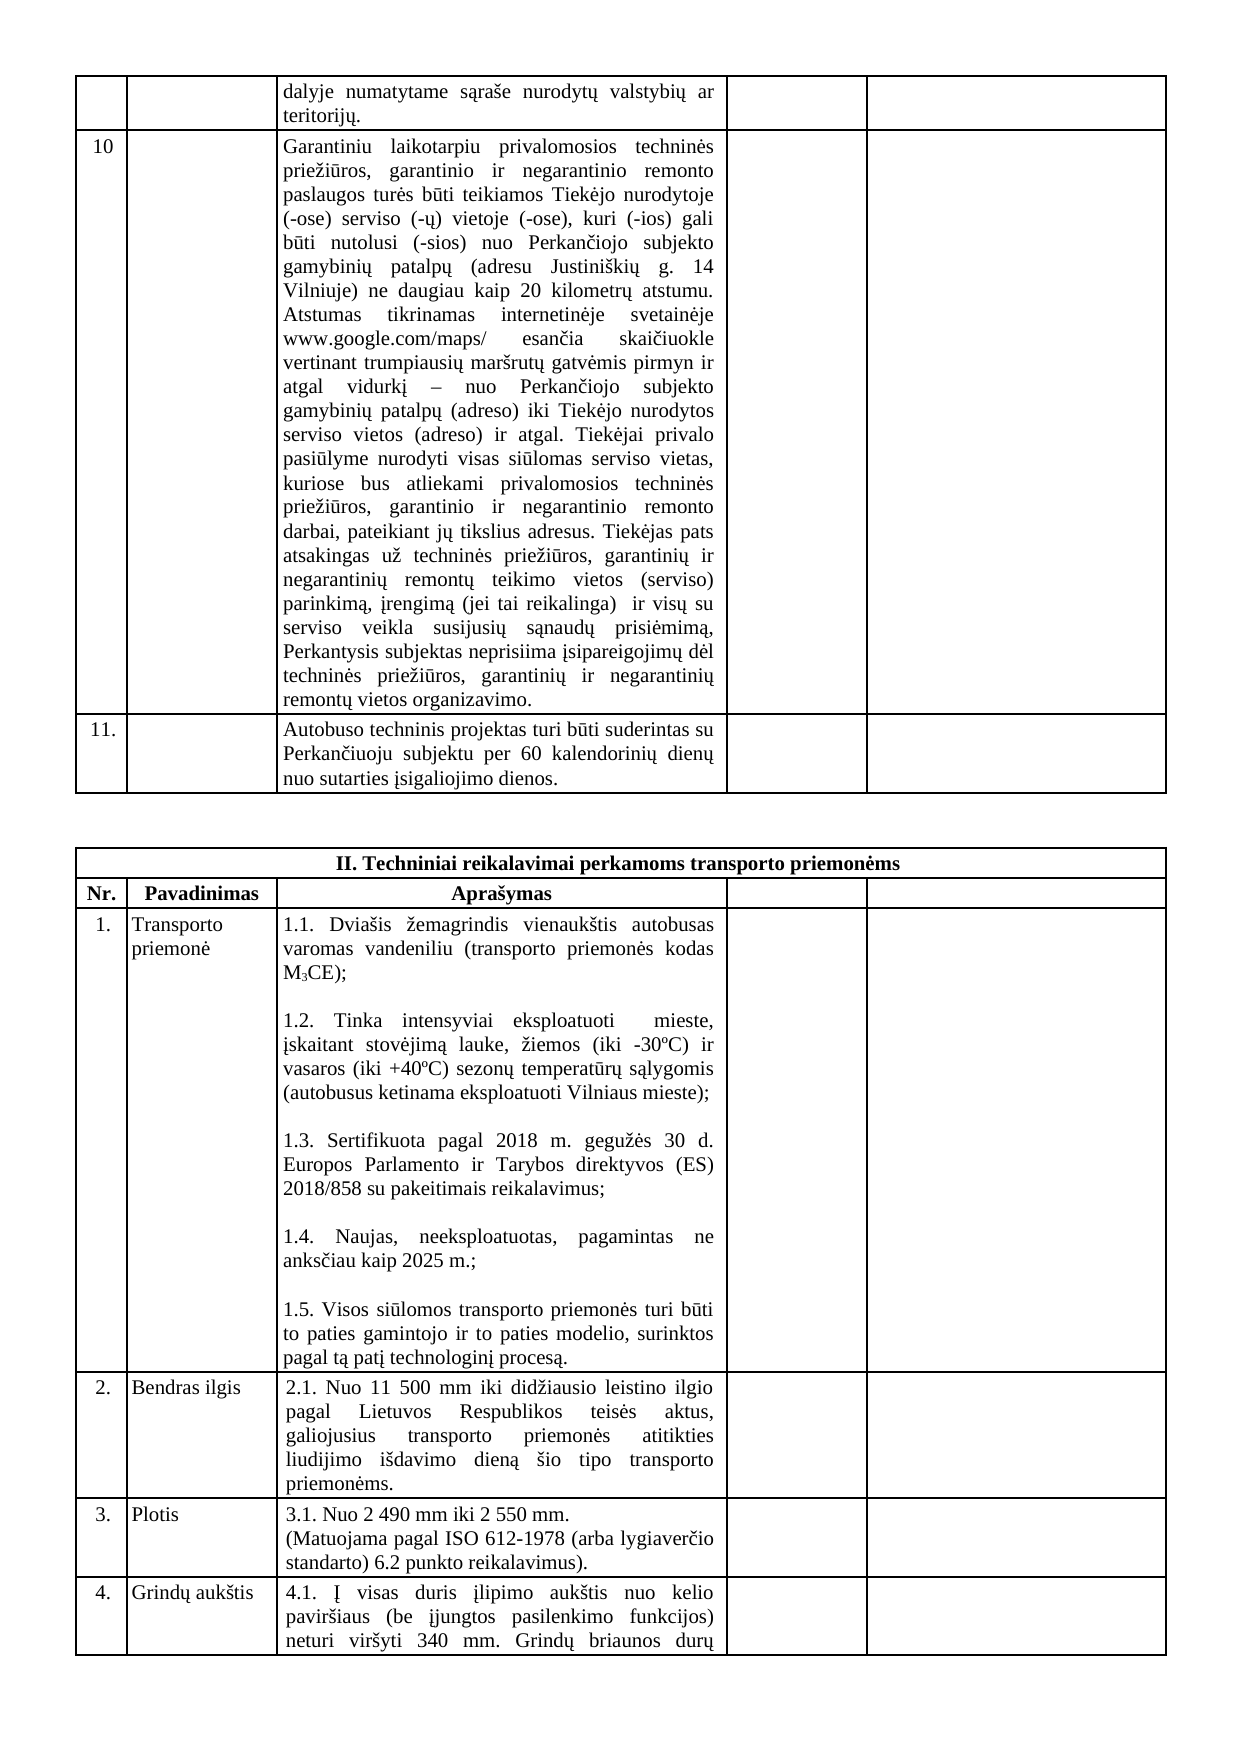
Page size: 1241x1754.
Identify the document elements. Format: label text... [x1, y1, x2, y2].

table_cell [728, 1373, 866, 1497]
table_cell [128, 77, 276, 129]
table_cell 2.1. Nuo 11 500 mm iki didžiausio leistino ilgio pagal Lietuvos Respublikos teisės aktus, galiojusius transporto priemonės atitikties liudijimo išdavimo dieną šio tipo transporto priemonėms. [278, 1373, 726, 1497]
table_header II. Techniniai reikalavimai perkamoms transporto priemonėms [77, 849, 1165, 877]
table_cell [728, 77, 866, 129]
table_cell [728, 131, 866, 713]
table_cell Aprašymas [278, 879, 726, 907]
table_cell [868, 715, 1165, 792]
table_cell [128, 131, 276, 713]
table_cell [868, 1373, 1165, 1497]
table_cell [728, 715, 866, 792]
table_cell Autobuso techninis projektas turi būti suderintas su Perkančiuoju subjektu per 60 kalendorinių dienų nuo sutarties įsigaliojimo dienos. [278, 715, 726, 792]
table_cell [868, 909, 1165, 1371]
table_cell [728, 879, 866, 907]
table_cell 1.1. Dviašis žemagrindis vienaukštis autobusas varomas vandeniliu (transporto priemonės kodas M3CE); 1.2. Tinka intensyviai eksploatuoti mieste, įskaitant stovėjimą lauke, žiemos (iki -30ºC) ir vasaros (iki +40ºC) sezonų temperatūrų sąlygomis (autobusus ketinama eksploatuoti Vilniaus mieste); 1.3. Sertifikuota pagal 2018 m. gegužės 30 d. Europos Parlamento ir Tarybos direktyvos (ES) 2018/858 su pakeitimais reikalavimus; 1.4. Naujas, neeksploatuotas, pagamintas ne anksčiau kaip 2025 m.; 1.5. Visos siūlomos transporto priemonės turi būti to paties gamintojo ir to paties modelio, surinktos pagal tą patį technologinį procesą. [278, 909, 726, 1371]
table_cell Transporto priemonė [128, 909, 276, 1371]
table_cell [728, 909, 866, 1371]
table_cell Pavadinimas [128, 879, 276, 907]
table_cell [728, 1499, 866, 1576]
table_cell 4. [77, 1578, 126, 1654]
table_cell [278, 77, 726, 129]
table_cell Garantiniu laikotarpiu privalomosios techninės priežiūros, garantinio ir negarantinio remonto paslaugos turės būti teikiamos Tiekėjo nurodytoje (-ose) serviso (-ų) vietoje (-ose), kuri (-ios) gali būti nutolusi (-sios) nuo Perkančiojo subjekto gamybinių patalpų (adresu Justiniškių g. 14 Vilniuje) ne daugiau kaip 20 kilometrų atstumu. Atstumas tikrinamas internetinėje svetainėje www.google.com/maps/ esančia skaičiuokle vertinant trumpiausių maršrutų gatvėmis pirmyn ir atgal vidurkį – nuo Perkančiojo subjekto gamybinių patalpų (adreso) iki Tiekėjo nurodytos serviso vietos (adreso) ir atgal. Tiekėjai privalo pasiūlyme nurodyti visas siūlomas serviso vietas, kuriose bus atliekami privalomosios techninės priežiūros, garantinio ir negarantinio remonto darbai, pateikiant jų tikslius adresus. Tiekėjas pats atsakingas už techninės priežiūros, garantinių ir negarantinių remontų teikimo vietos (serviso) parinkimą, įrengimą (jei tai reikalinga) ir visų su serviso veikla susijusių sąnaudų prisiėmimą, Perkantysis subjektas neprisiima įsipareigojimų dėl techninės priežiūros, garantinių ir negarantinių remontų vietos organizavimo. [278, 131, 726, 713]
table_cell [868, 77, 1165, 129]
table_cell [728, 1578, 866, 1654]
table_cell Plotis [128, 1499, 276, 1576]
table_cell 11. [77, 715, 126, 792]
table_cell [278, 1578, 726, 1654]
table_cell Bendras ilgis [128, 1373, 276, 1497]
table_cell 9. [77, 77, 126, 129]
table_cell Grindų aukštis [128, 1578, 276, 1654]
table_cell Nr. [77, 879, 126, 907]
table_cell 10 [77, 131, 126, 713]
table_cell 3.1. Nuo 2 490 mm iki 2 550 mm. (Matuojama pagal ISO 612-1978 (arba lygiaverčio standarto) 6.2 punkto reikalavimus). [278, 1499, 726, 1576]
table_cell [868, 1499, 1165, 1576]
table_cell 2. [77, 1373, 126, 1497]
table_cell 1. [77, 909, 126, 1371]
table_cell 3. [77, 1499, 126, 1576]
table_cell [868, 131, 1165, 713]
table_cell [128, 715, 276, 792]
table_cell [868, 1578, 1165, 1654]
table_cell [868, 879, 1165, 907]
